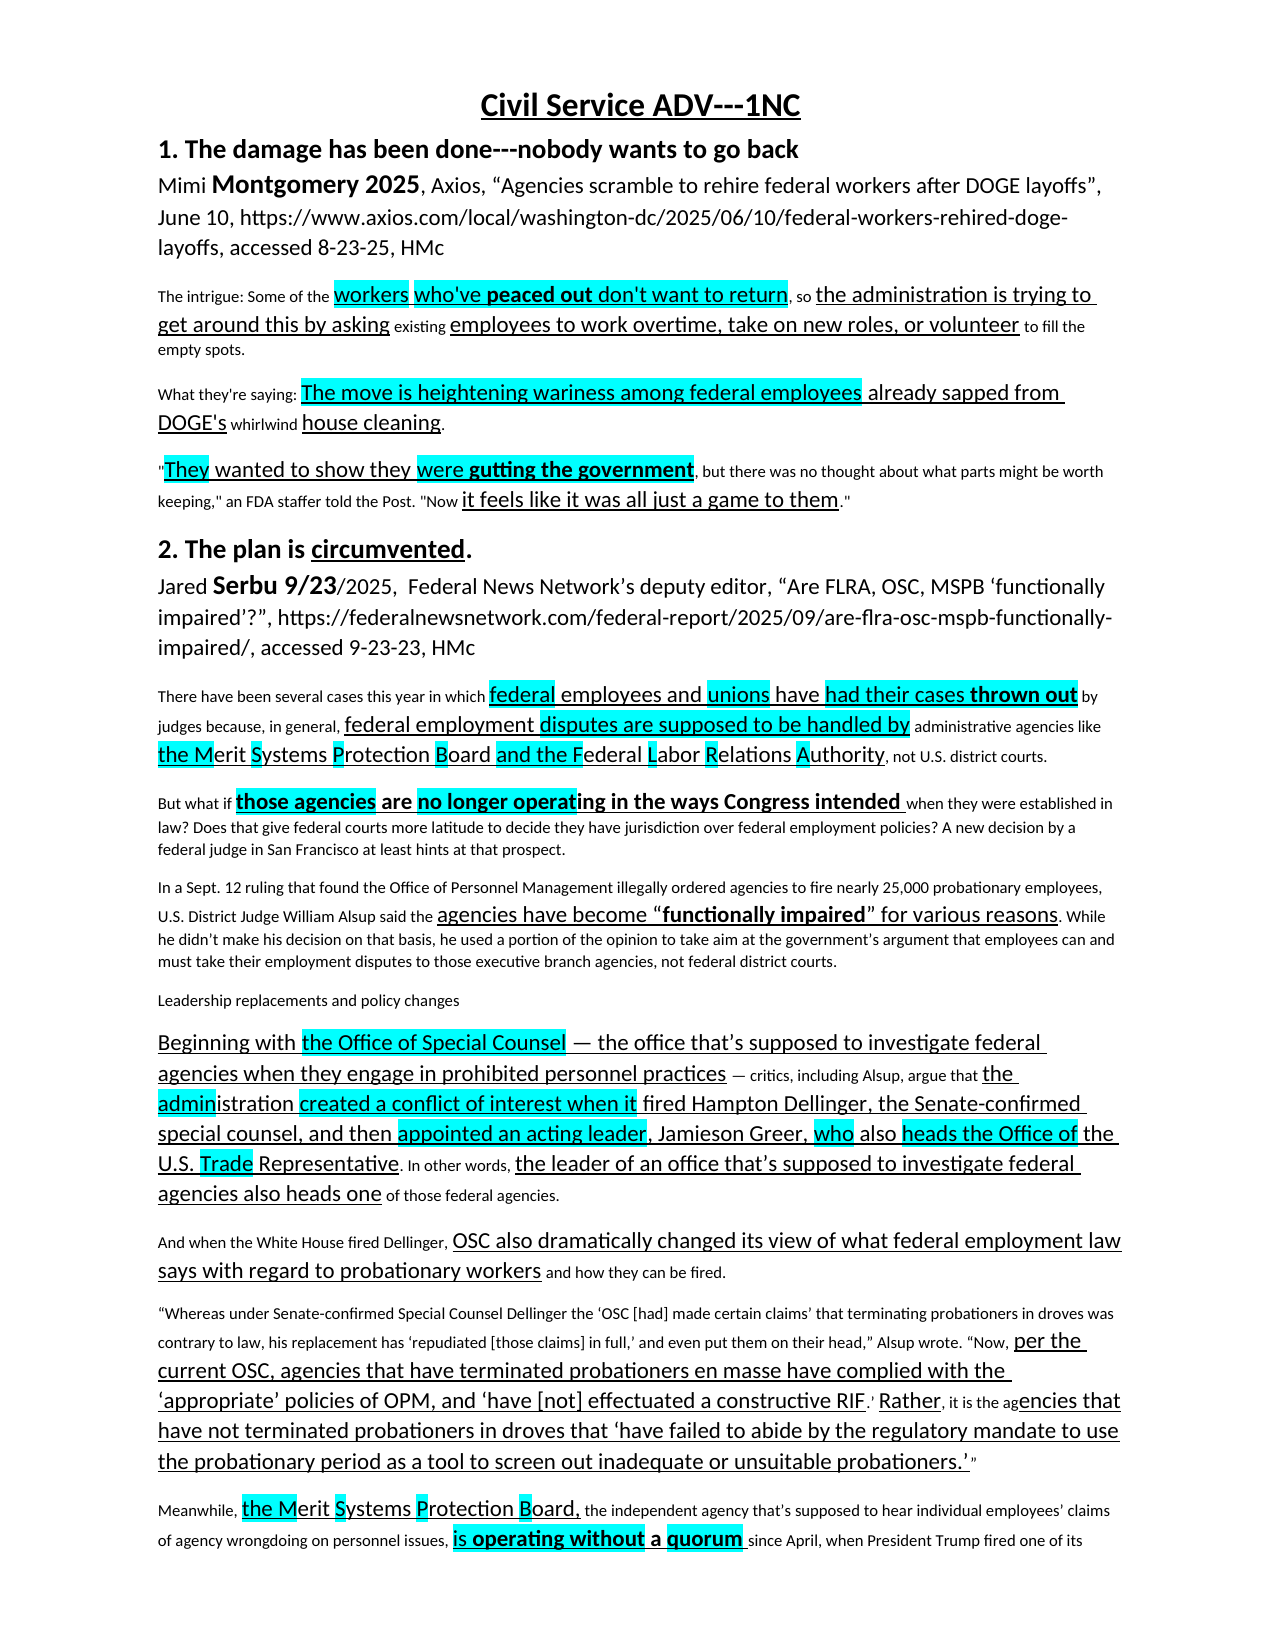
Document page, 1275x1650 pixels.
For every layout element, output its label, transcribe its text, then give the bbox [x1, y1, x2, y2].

text In a Sept. 12 ruling that found the Office of Personnel Management illegally ordered agencies to fire nearly 25,000 probationary employees, U.S. District Judge William Alsup said the agencies have become “functionally impaired” for various reasons. While he didn’t make his decision on that basis, he used a portion of the opinion to take aim at the government’s argument that employees can and must take their employment disputes to those executive branch agencies, not federal district courts. [158, 877, 1123, 972]
text But what if those agencies are no longer operating in the ways Congress intended when they were established in law? Does that give federal courts more latitude to decide they have jurisdiction over federal employment policies? A new decision by a federal judge in San Francisco at least hints at that prospect. [158, 787, 1123, 859]
text There have been several cases this year in which federal employees and unions have had their cases thrown out by judges because, in general, federal employment disputes are supposed to be handled by administrative agencies like the Merit Systems Protection Board and the Federal Labor Relations Authority, not U.S. district courts. [158, 680, 1123, 768]
text What they're saying: The move is heightening wariness among federal employees already sapped from DOGE's whirlwind house cleaning. [158, 378, 1123, 436]
text Beginning with the Office of Special Counsel — the office that’s supposed to investigate federal agencies when they engage in prohibited personnel practices — critics, including Alsup, argue that the administration created a conflict of interest when it fired Hampton Dellinger, the Senate-confirmed special counsel, and then appointed an acting leader, Jamieson Greer, who also heads the Office of the U.S. Trade Representative. In other words, the leader of an office that’s supposed to investigate federal agencies also heads one of those federal agencies. [158, 1028, 1123, 1207]
text Jared Serbu 9/23/2025, Federal News Network’s deputy editor, “Are FLRA, OSC, MSPB ‘functionally impaired’?”, https://federalnewsnetwork.com/federal-report/2025/09/are-flra-osc-mspb-functionally-impaired/, accessed 9-23-23, HMc [158, 568, 1123, 661]
subtitle 1. The damage has been done---nobody wants to go back [158, 132, 1123, 165]
subtitle Civil Service ADV---1NC [158, 84, 1123, 124]
text “Whereas under Senate-confirmed Special Counsel Dellinger the ‘OSC [had] made certain claims’ that terminating probationers in droves was contrary to law, his replacement has ‘repudiated [those claims] in full,’ and even put them on their head,” Alsup wrote. “Now, per the current OSC, agencies that have terminated probationers en masse have complied with the ‘appropriate’ policies of OPM, and ‘have [not] effectuated a constructive RIF.’ Rather, it is the agencies that have not terminated probationers in droves that ‘have failed to abide by the regulatory mandate to use the probationary period as a tool to screen out inadequate or unsuitable probationers.’” [158, 1303, 1123, 1475]
text The intrigue: Some of the workers who've peaced out don't want to return, so the administration is trying to get around this by asking existing employees to work overtime, take on new roles, or volunteer to fill the empty spots. [158, 280, 1123, 360]
text Mimi Montgomery 2025, Axios, “Agencies scramble to rehire federal workers after DOGE layoffs”, June 10, https://www.axios.com/local/washington-dc/2025/06/10/federal-workers-rehired-doge-layoffs, accessed 8-23-25, HMc [158, 167, 1123, 261]
text "They wanted to show they were gutting the government, but there was no thought about what parts might be worth keeping," an FDA staffer told the Post. "Now it feels like it was all just a game to them." [158, 455, 1123, 513]
text And when the White House fired Dellinger, OSC also dramatically changed its view of what federal employment law says with regard to probationary workers and how they can be fired. [158, 1226, 1123, 1284]
subtitle 2. The plan is circumvented. [158, 532, 1123, 565]
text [158, 1494, 1123, 1552]
text Leadership replacements and policy changes [158, 990, 1123, 1010]
